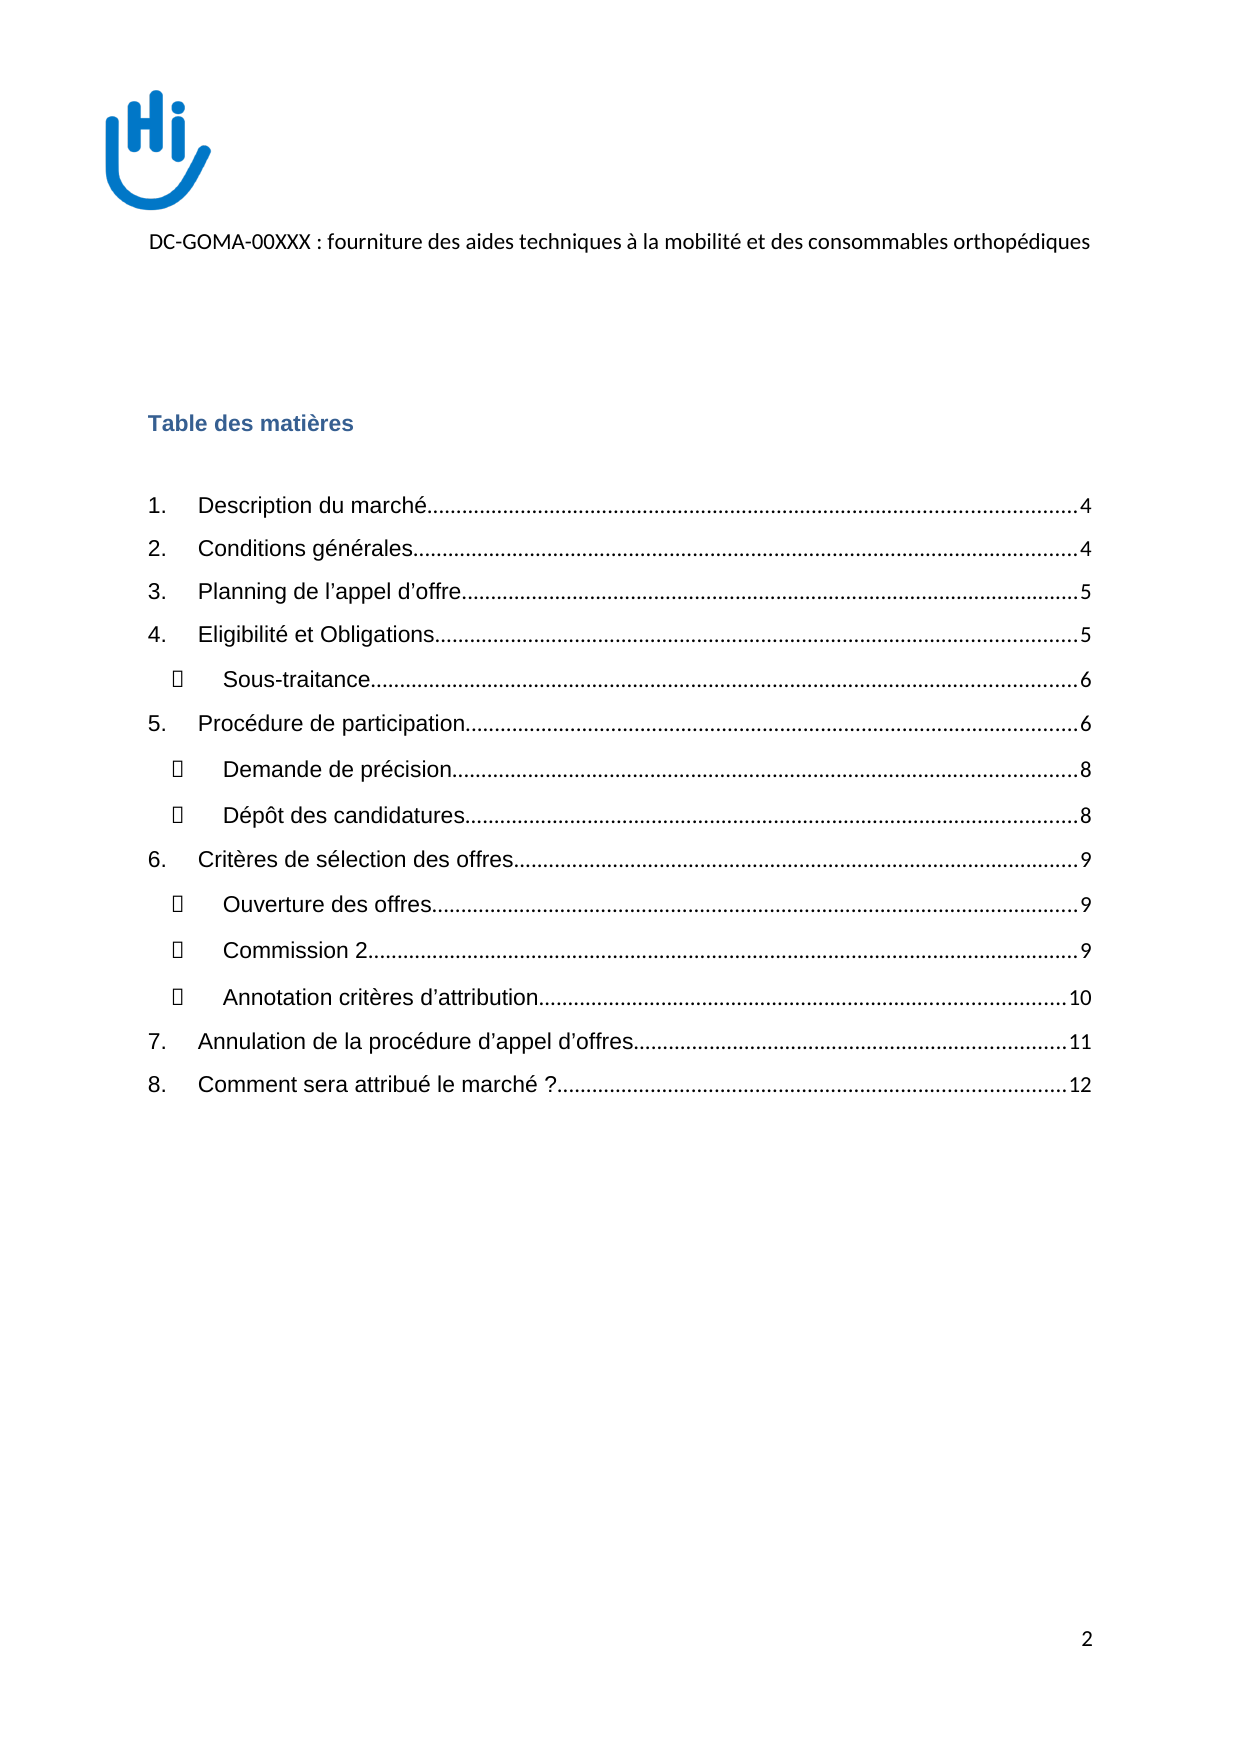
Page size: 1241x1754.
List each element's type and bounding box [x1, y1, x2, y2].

picture [86, 73, 226, 227]
